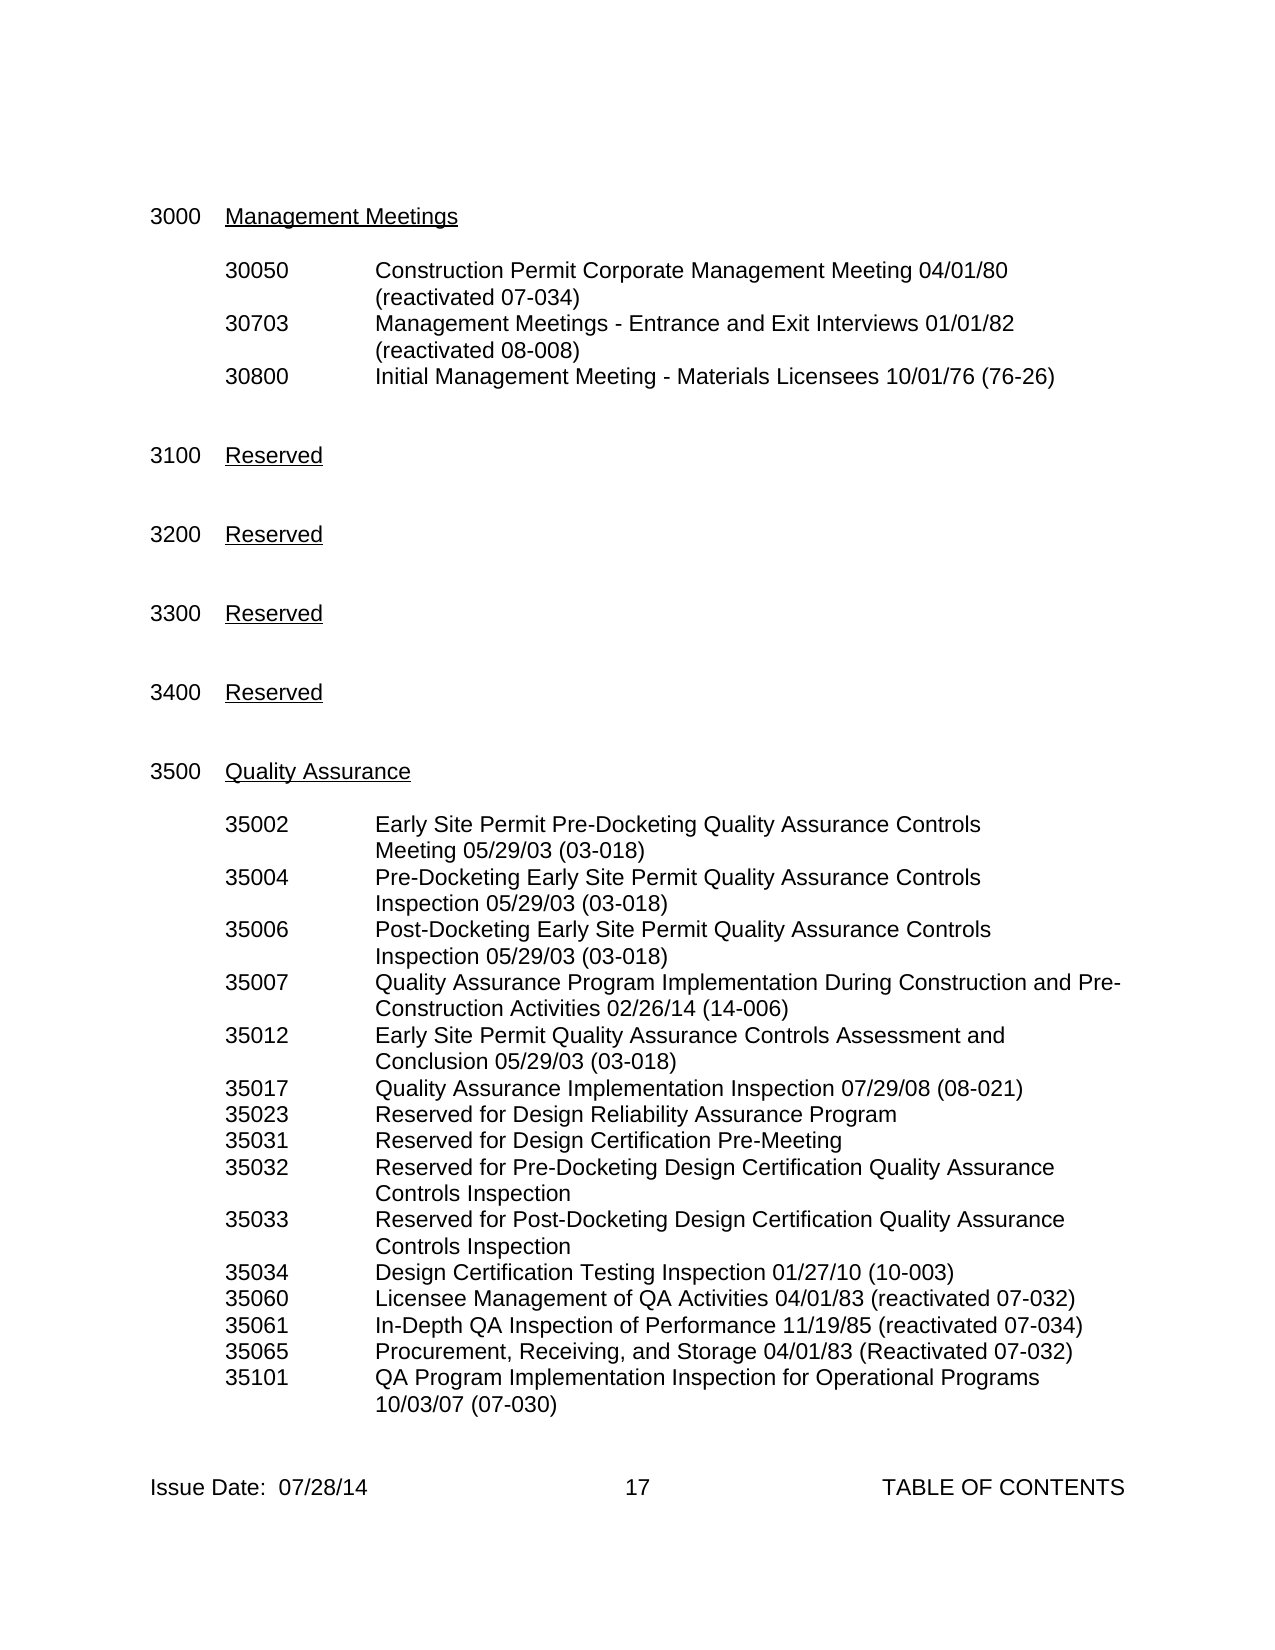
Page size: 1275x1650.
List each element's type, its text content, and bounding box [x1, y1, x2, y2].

text 35004 Pre-Docketing Early Site Permit Quality Assurance Controls [150, 864, 1125, 890]
text 3300 Reserved [150, 600, 1125, 626]
text 35101 QA Program Implementation Inspection for Operational Programs 10/03/07 (07-030) [225, 1364, 1125, 1417]
text 35006 Post-Docketing Early Site Permit Quality Assurance Controls [150, 916, 1125, 943]
text 35033 Reserved for Post-Docketing Design Certification Quality Assurance Controls Inspection [150, 1206, 1125, 1259]
text 35002 Early Site Permit Pre-Docketing Quality Assurance Controls [150, 811, 1125, 837]
text 35031 Reserved for Design Certification Pre-Meeting [150, 1127, 1125, 1153]
text 35012 Early Site Permit Quality Assurance Controls Assessment and [150, 1022, 1125, 1048]
text 35061 In-Depth QA Inspection of Performance 11/19/85 (reactivated 07-034) [150, 1312, 1125, 1338]
text 35032 Reserved for Pre-Docketing Design Certification Quality Assurance Controls Inspection [150, 1153, 1125, 1206]
text 3200 Reserved [150, 521, 1125, 547]
list Reserved [150, 679, 1125, 706]
text 30050 Construction Permit Corporate Management Meeting 04/01/80 (reactivated 07-034) [150, 257, 1125, 310]
text 30703 Management Meetings - Entrance and Exit Interviews 01/01/82 (reactivated 08-008) [150, 310, 1125, 363]
text Inspection 05/29/03 (03-018) [150, 890, 1125, 916]
text 3000 Management Meetings [150, 203, 1125, 229]
text 3100 Reserved [150, 442, 1125, 468]
text 35023 Reserved for Design Reliability Assurance Program [150, 1101, 1125, 1127]
text 35007 Quality Assurance Program Implementation During Construction and Pre-Construction Activities 02/26/14 (14-006) [150, 969, 1125, 1022]
text 35017 Quality Assurance Implementation Inspection 07/29/08 (08-021) [150, 1074, 1125, 1101]
text Meeting 05/29/03 (03-018) [150, 837, 1125, 864]
text 35034 Design Certification Testing Inspection 01/27/10 (10-003) [150, 1259, 1125, 1285]
text Conclusion 05/29/03 (03-018) [150, 1048, 1125, 1074]
text 35060 Licensee Management of QA Activities 04/01/83 (reactivated 07-032) [225, 1285, 1125, 1312]
text Inspection 05/29/03 (03-018) [150, 943, 1125, 969]
text 30800 Initial Management Meeting - Materials Licensees 10/01/76 (76-26) [150, 363, 1125, 389]
text 35065 Procurement, Receiving, and Storage 04/01/83 (Reactivated 07-032) [225, 1338, 1125, 1364]
text 3500 Quality Assurance [150, 758, 1125, 784]
